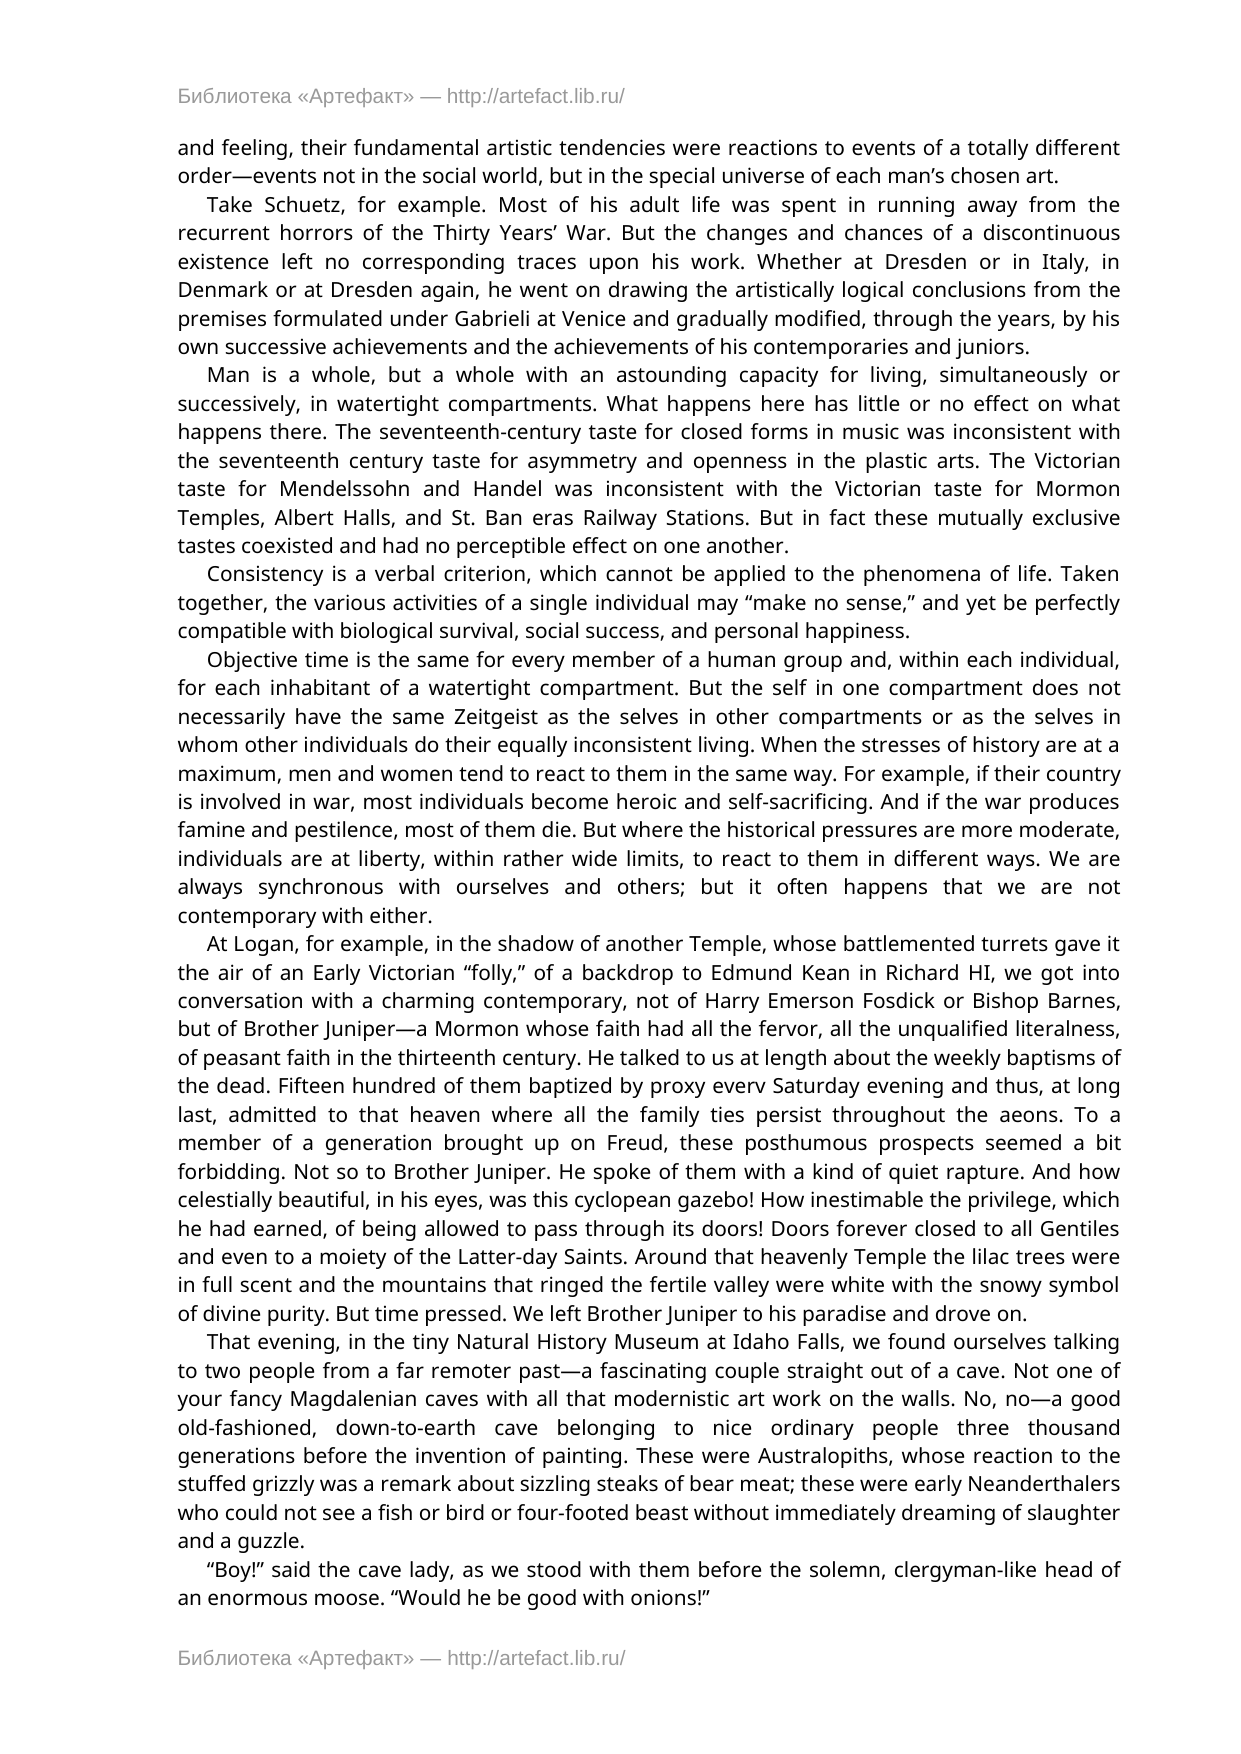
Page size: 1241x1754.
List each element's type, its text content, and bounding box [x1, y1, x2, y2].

text Take Schuetz, for example. Most of his adult life was spent in running away from the recurrent horrors of the Thirty Years’ War. But the changes and chances of a discontinuous existence left no corresponding traces upon his work. Whether at Dresden or in Italy, in Denmark or at Dresden again, he went on drawing the artistically logical conclusions from the premises formulated under Gabrieli at Venice and gradually modified, through the years, by his own successive achievements and the achievements of his contemporaries and juniors. [177, 190, 1122, 361]
text That evening, in the tiny Natural History Museum at Idaho Falls, we found ourselves talking to two people from a far remoter past—a fascinating couple straight out of a cave. Not one of your fancy Magdalenian caves with all that modernistic art work on the walls. No, no—a good old-fashioned, down-to-earth cave belonging to nice ordinary people three thousand generations before the invention of painting. These were Australopiths, whose reaction to the stuffed grizzly was a remark about sizzling steaks of bear meat; these were early Neanderthalers who could not see a fish or bird or four-footed beast without immediately dreaming of slaughter and a guzzle. [177, 1327, 1122, 1555]
text Man is a whole, but a whole with an astounding capacity for living, simultaneously or successively, in watertight compartments. What happens here has little or no effect on what happens there. The seventeenth-century taste for closed forms in music was inconsistent with the seventeenth century taste for asymmetry and openness in the plastic arts. The Victorian taste for Mendelssohn and Handel was inconsistent with the Victorian taste for Mormon Temples, Albert Halls, and St. Ban eras Railway Stations. But in fact these mutually exclusive tastes coexisted and had no perceptible effect on one another. [177, 361, 1122, 559]
text Objective time is the same for every member of a human group and, within each individual, for each inhabitant of a watertight compartment. But the self in one compartment does not necessarily have the same Zeitgeist as the selves in other compartments or as the selves in whom other individuals do their equally inconsistent living. When the stresses of history are at a maximum, men and women tend to react to them in the same way. For example, if their country is involved in war, most individuals become heroic and self-sacrificing. And if the war produces famine and pestilence, most of them die. But where the historical pressures are more moderate, individuals are at liberty, within rather wide limits, to react to them in different ways. We are always synchronous with ourselves and others; but it often happens that we are not contemporary with either. [177, 645, 1122, 929]
text At Logan, for example, in the shadow of another Temple, whose battlemented turrets gave it the air of an Early Victorian “folly,” of a backdrop to Edmund Kean in Richard HI, we got into conversation with a charming contemporary, not of Harry Emerson Fosdick or Bishop Barnes, but of Brother Juniper—a Mormon whose faith had all the fervor, all the unqualified literalness, of peasant faith in the thirteenth century. He talked to us at length about the weekly baptisms of the dead. Fifteen hundred of them baptized by proxy everv Saturday evening and thus, at long last, admitted to that heaven where all the family ties persist throughout the aeons. To a member of a generation brought up on Freud, these posthumous prospects seemed a bit forbidding. Not so to Brother Juniper. He spoke of them with a kind of quiet rapture. And how celestially beautiful, in his eyes, was this cyclopean gazebo! How inestimable the privilege, which he had earned, of being allowed to pass through its doors! Doors forever closed to all Gentiles and even to a moiety of the Latter-day Saints. Around that heavenly Temple the lilac trees were in full scent and the mountains that ringed the fertile valley were white with the snowy symbol of divine purity. But time pressed. We left Brother Juniper to his paradise and drove on. [177, 929, 1122, 1327]
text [177, 133, 1122, 190]
text “Boy!” said the cave lady, as we stood with them before the solemn, clergyman-like head of an enormous moose. “Would he be good with onions!” [177, 1555, 1122, 1612]
text Consistency is a verbal criterion, which cannot be applied to the phenomena of life. Taken together, the various activities of a single individual may “make no sense,” and yet be perfectly compatible with biological survival, social success, and personal happiness. [177, 559, 1122, 645]
